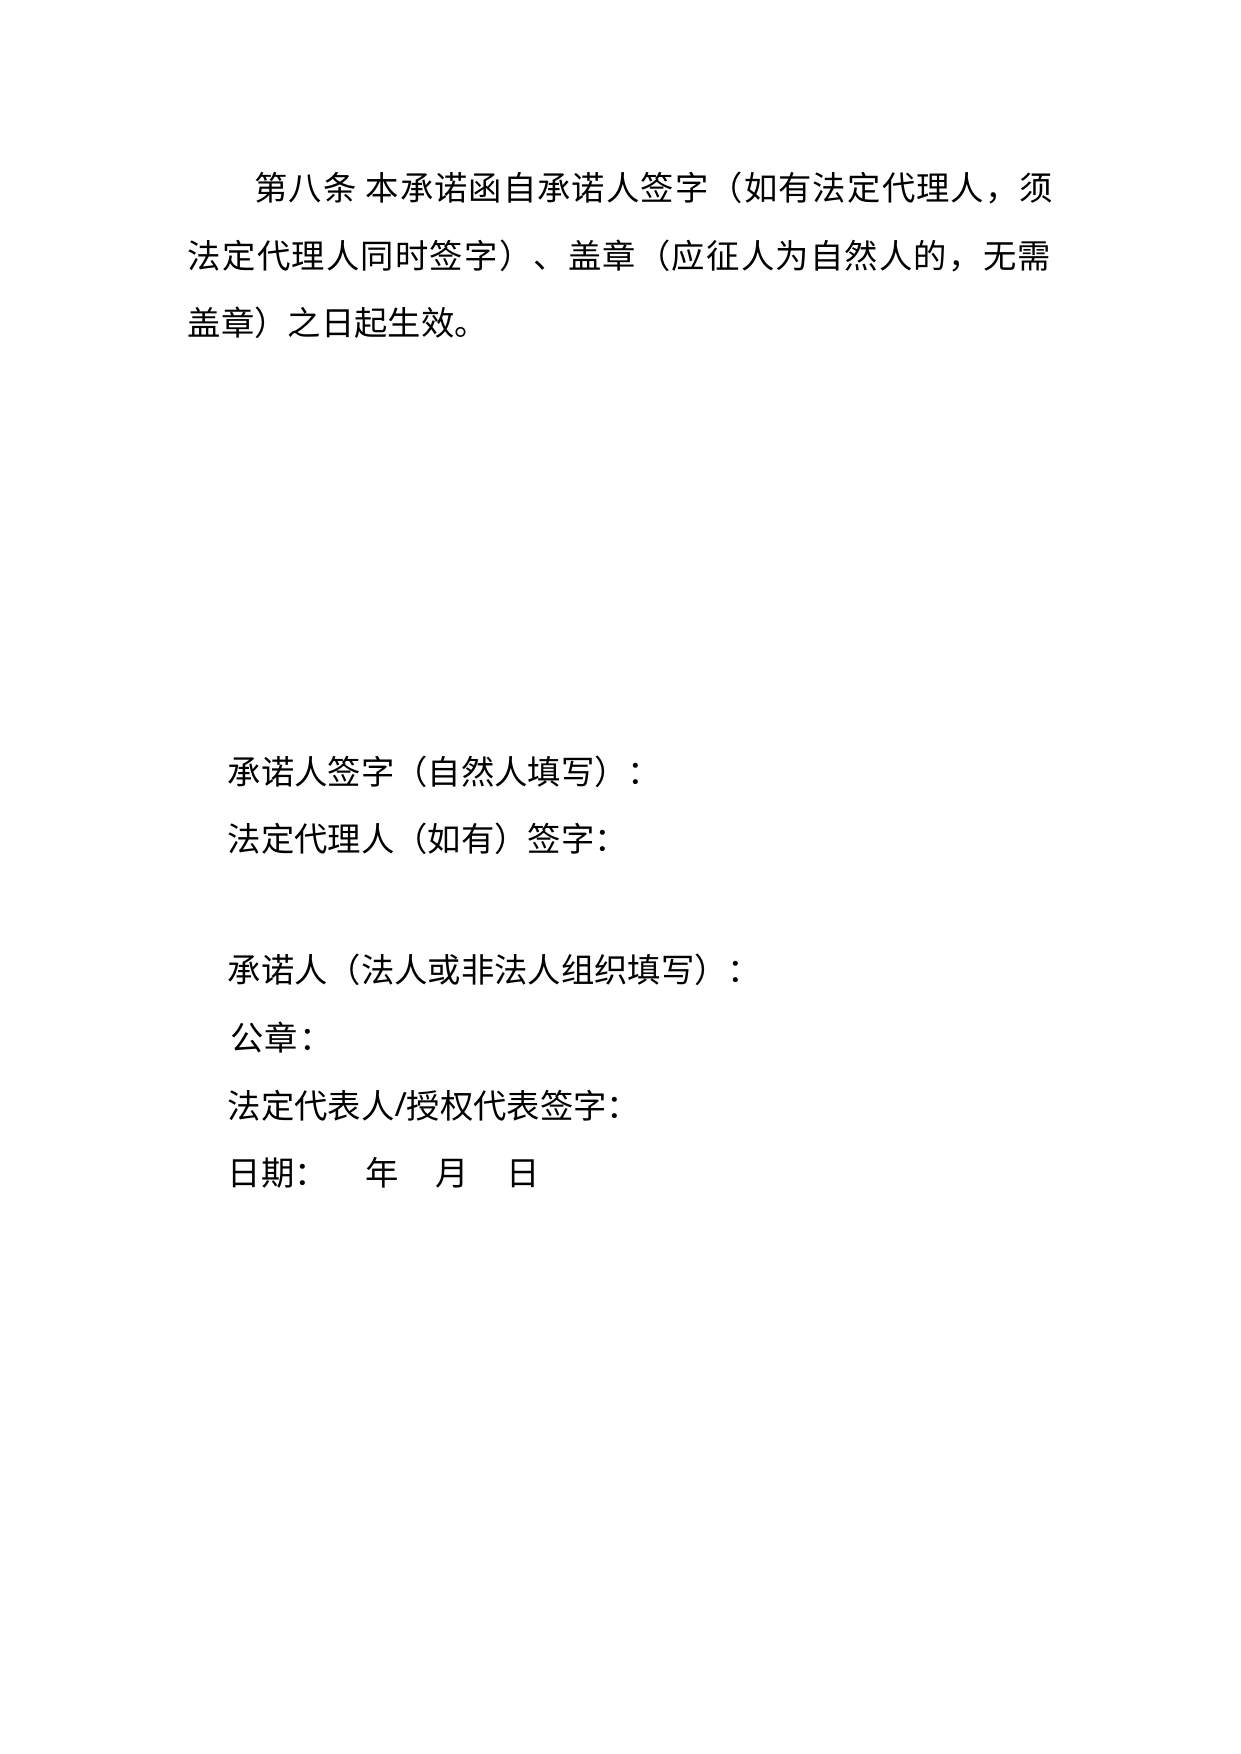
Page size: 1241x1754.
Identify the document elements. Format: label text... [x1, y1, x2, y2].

text 承诺人签字（自然人填写）： [187, 746, 1053, 794]
text 法定代表人/授权代表签字： [187, 1079, 1053, 1128]
text 承诺人（法人或非法人组织填写）： [187, 944, 1053, 992]
text 第八条 本承诺函自承诺人签字（如有法定代理人，须法定代理人同时签字）、盖章（应征人为自然人的，无需盖章）之日起生效。 [187, 162, 1053, 345]
text 日期： 年 月 日 [187, 1147, 1053, 1195]
text 法定代理人（如有）签字： [187, 813, 1053, 861]
text 公章： [187, 1012, 1053, 1060]
